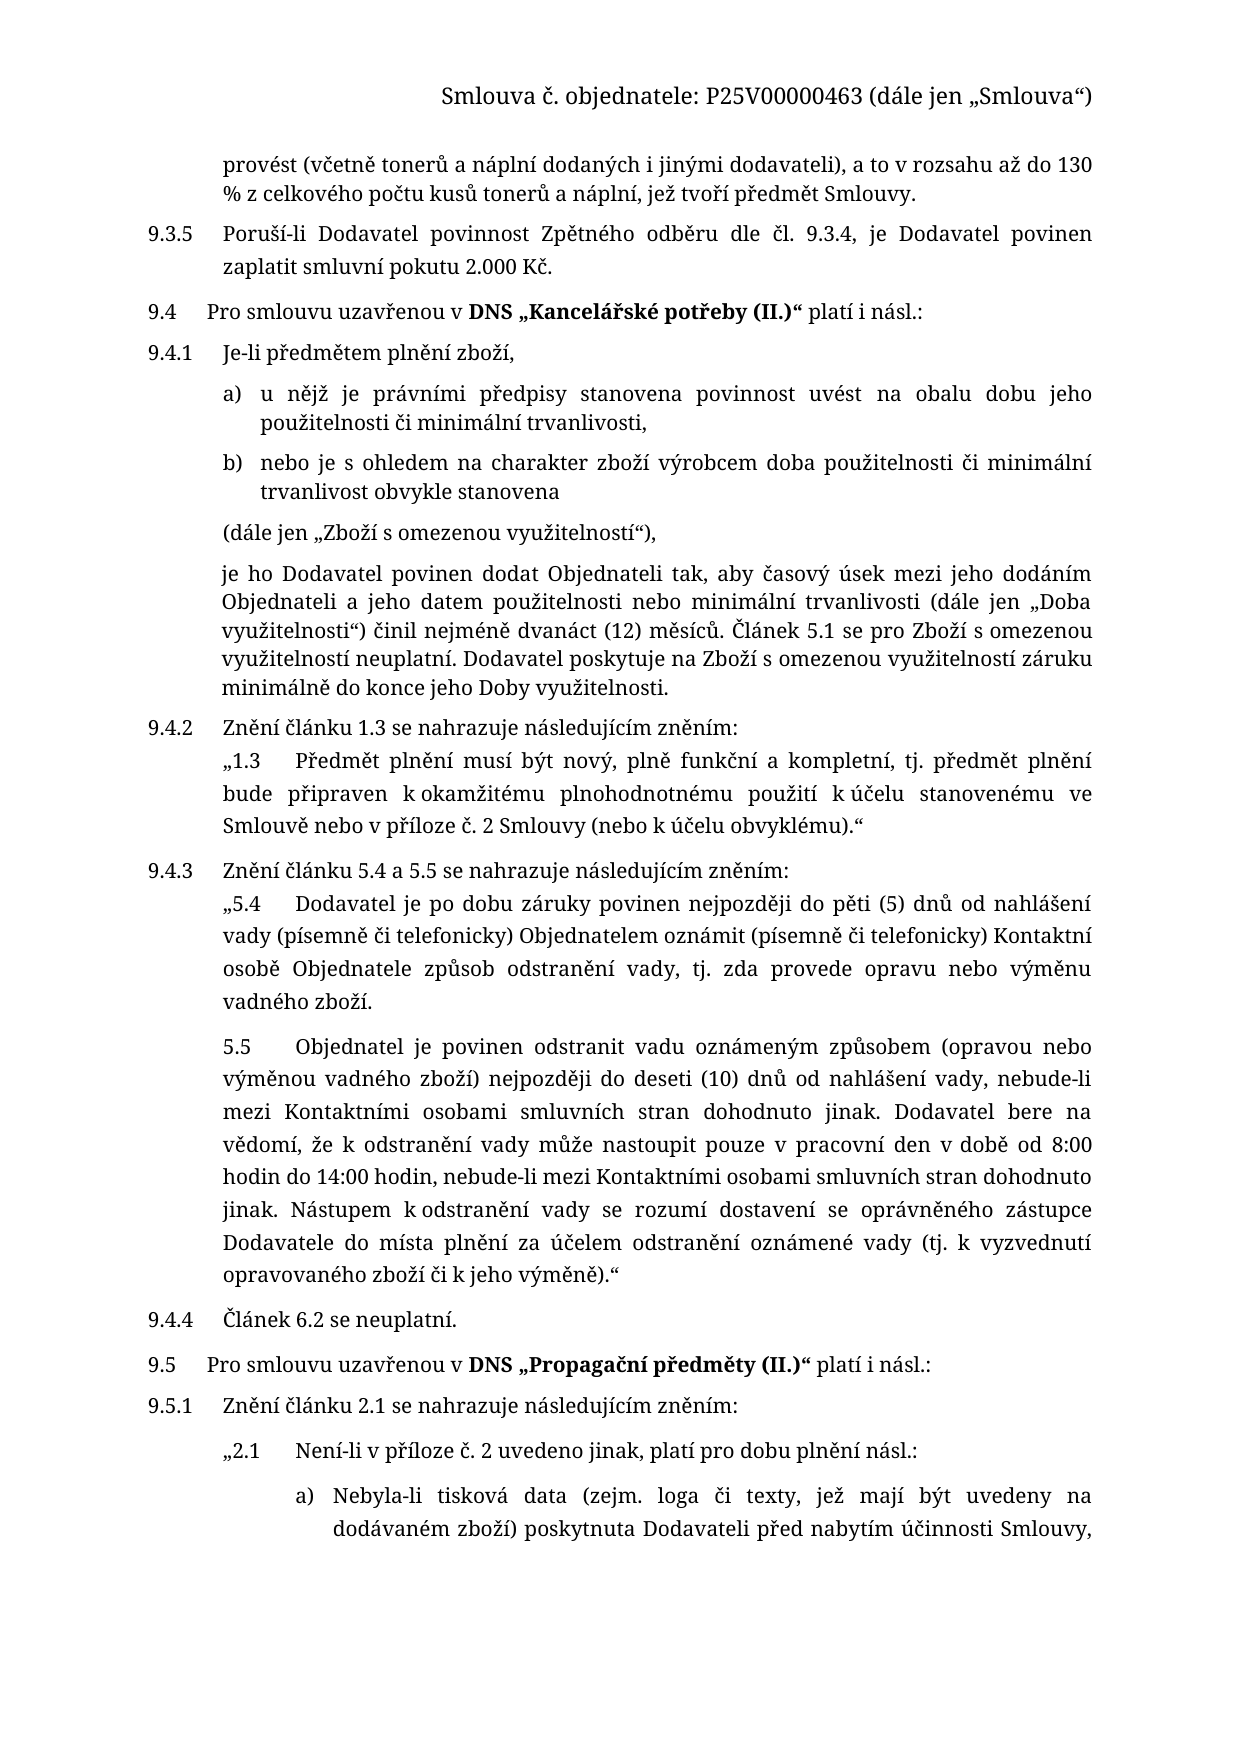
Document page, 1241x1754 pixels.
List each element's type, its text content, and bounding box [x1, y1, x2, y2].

list 5.5 Objednatel je povinen odstranit vadu oznámeným způsobem (opravou nebo výměnou vadného zboží) nejpozději do deseti (10) dnů od nahlášení vady, nebude-li mezi Kontaktními osobami smluvních stran dohodnuto jinak. Dodavatel bere na vědomí, že k odstranění vady může nastoupit pouze v pracovní den v době od 8:00 hodin do 14:00 hodin, nebude-li mezi Kontaktními osobami smluvních stran dohodnuto jinak. Nástupem k odstranění vady se rozumí dostavení se oprávněného zástupce Dodavatele do místa plnění za účelem odstranění oznámené vady (tj. k vyzvednutí opravovaného zboží či k jeho výměně).“ [223, 1032, 1093, 1289]
list „1.3 Předmět plnění musí být nový, plně funkční a kompletní, tj. předmět plnění bude připraven k okamžitému plnohodnotnému použití k účelu stanovenému ve Smlouvě nebo v příloze č. 2 Smlouvy (nebo k účelu obvyklému).“ [223, 746, 1093, 840]
list „2.1 Není-li v příloze č. 2 uvedeno jinak, platí pro dobu plnění násl.: [223, 1436, 1093, 1465]
list u nějž je právními předpisy stanovena povinnost uvést na obalu dobu jeho použitelnosti či minimální trvanlivosti, [223, 379, 1093, 436]
list Znění článku 5.4 a 5.5 se nahrazuje následujícím zněním: [148, 856, 1093, 885]
text je ho Dodavatel povinen dodat Objednateli tak, aby časový úsek mezi jeho dodáním Objednateli a jeho datem použitelnosti nebo minimální trvanlivosti (dále jen „Doba využitelnosti“) činil nejméně dvanáct (12) měsíců. Článek 5.1 se pro Zboží s omezenou využitelností neuplatní. Dodavatel poskytuje na Zboží s omezenou využitelností záruku minimálně do konce jeho Doby využitelnosti. [221, 559, 1093, 701]
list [295, 1482, 1093, 1543]
list Poruší-li Dodavatel povinnost Zpětného odběru dle čl. 9.3.4, je Dodavatel povinen zaplatit smluvní pokutu 2.000 Kč. [148, 219, 1093, 281]
text (dále jen „Zboží s omezenou využitelností“), [223, 518, 1093, 546]
list Znění článku 1.3 se nahrazuje následujícím zněním: [148, 713, 1093, 742]
list Znění článku 2.1 se nahrazuje následujícím zněním: [148, 1391, 1093, 1420]
list Pro smlouvu uzavřenou v DNS „Propagační předměty (II.)“ platí i násl.: [148, 1350, 1093, 1379]
list „5.4 Dodavatel je po dobu záruky povinen nejpozději do pěti (5) dnů od nahlášení vady (písemně či telefonicky) Objednatelem oznámit (písemně či telefonicky) Kontaktní osobě Objednatele způsob odstranění vady, tj. zda provede opravu nebo výměnu vadného zboží. [223, 889, 1093, 1015]
list Článek 6.2 se neuplatní. [148, 1305, 1093, 1334]
list nebo je s ohledem na charakter zboží výrobcem doba použitelnosti či minimální trvanlivost obvykle stanovena [223, 448, 1093, 505]
list Pro smlouvu uzavřenou v DNS „Kancelářské potřeby (II.)“ platí i násl.: [148, 297, 1093, 326]
list Je-li předmětem plnění zboží, [148, 338, 1093, 367]
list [148, 150, 1093, 207]
